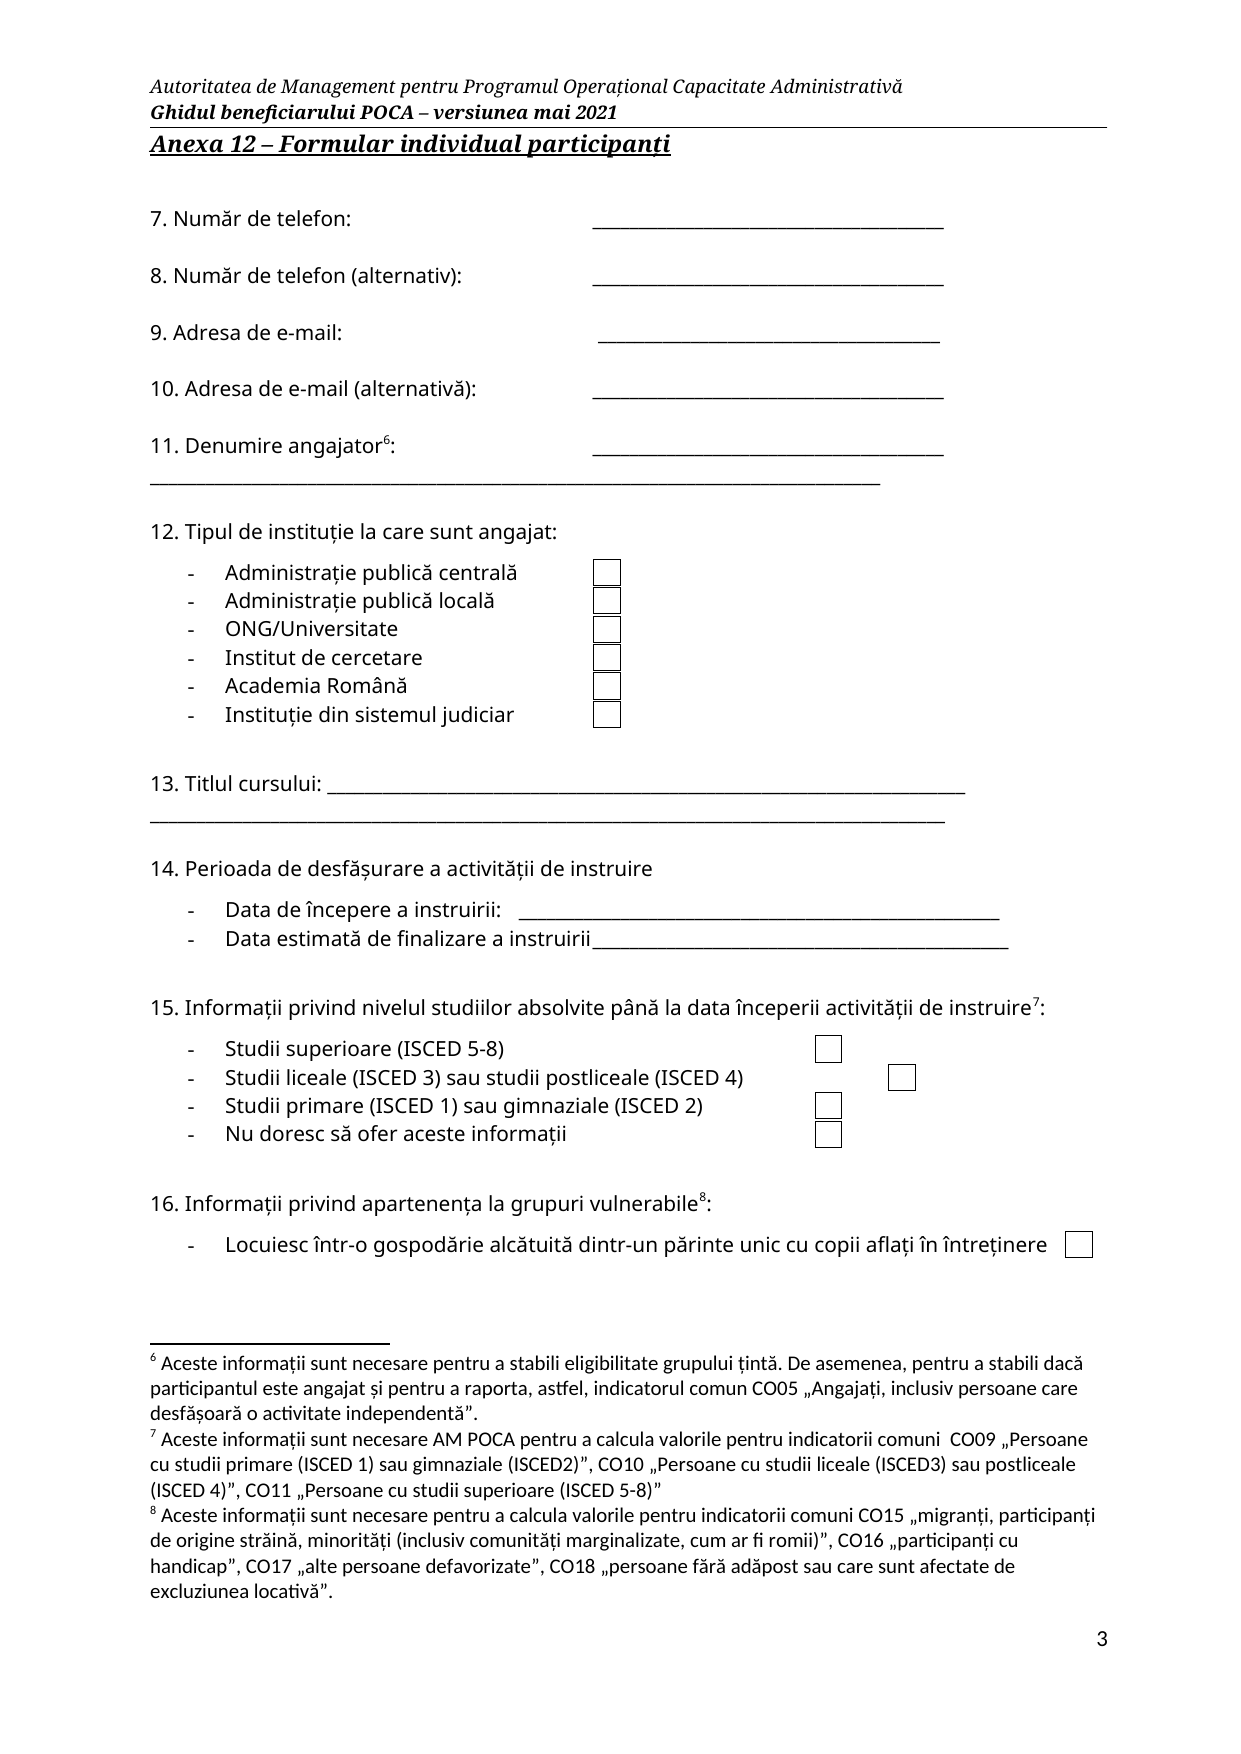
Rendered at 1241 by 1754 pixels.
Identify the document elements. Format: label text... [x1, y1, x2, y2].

list Studii superioare (ISCED 5-8) [187, 1034, 1107, 1063]
list Administrație publică centrală [187, 558, 1107, 586]
list Administrație publică locală [187, 586, 1107, 614]
list Data de începere a instruirii: ____________________________________________________ [187, 896, 1107, 924]
list ONG/Universitate [187, 614, 1107, 643]
text ______________________________________________________________________________________ [150, 798, 1107, 826]
text 14. Perioada de desfășurare a activității de instruire [150, 854, 1107, 883]
text 10. Adresa de e-mail (alternativă): ______________________________________ [150, 374, 1107, 403]
list Data estimată de finalizare a instruirii _____________________________________________ [187, 924, 1107, 952]
text 11. Denumire angajator: ______________________________________ [150, 431, 1107, 460]
text 8. Număr de telefon (alternativ): ______________________________________ [150, 261, 1107, 289]
list Studii liceale (ISCED 3) sau studii postliceale (ISCED 4) [187, 1063, 1107, 1091]
list Nu doresc să ofer aceste informații [187, 1119, 1107, 1148]
list Studii primare (ISCED 1) sau gimnaziale (ISCED 2) [187, 1091, 1107, 1119]
list Locuiesc într-o gospodărie alcătuită dintr-un părinte unic cu copii aflați în întreținere [187, 1230, 1107, 1258]
text _______________________________________________________________________________ [150, 460, 1107, 488]
text 9. Adresa de e-mail: _____________________________________ [150, 318, 1107, 346]
text 7. Număr de telefon: ______________________________________ [150, 204, 1107, 232]
list Institut de cercetare [187, 643, 1107, 671]
text 13. Titlul cursului: _____________________________________________________________________ [150, 769, 1107, 798]
text 12. Tipul de instituție la care sunt angajat: [150, 517, 1107, 545]
list Instituție din sistemul judiciar [187, 700, 1107, 728]
text 16. Informații privind apartenența la grupuri vulnerabile: [150, 1189, 1107, 1217]
list Academia Română [187, 671, 1107, 700]
text 15. Informații privind nivelul studiilor absolvite până la data începerii activității de instruire: [150, 993, 1107, 1022]
